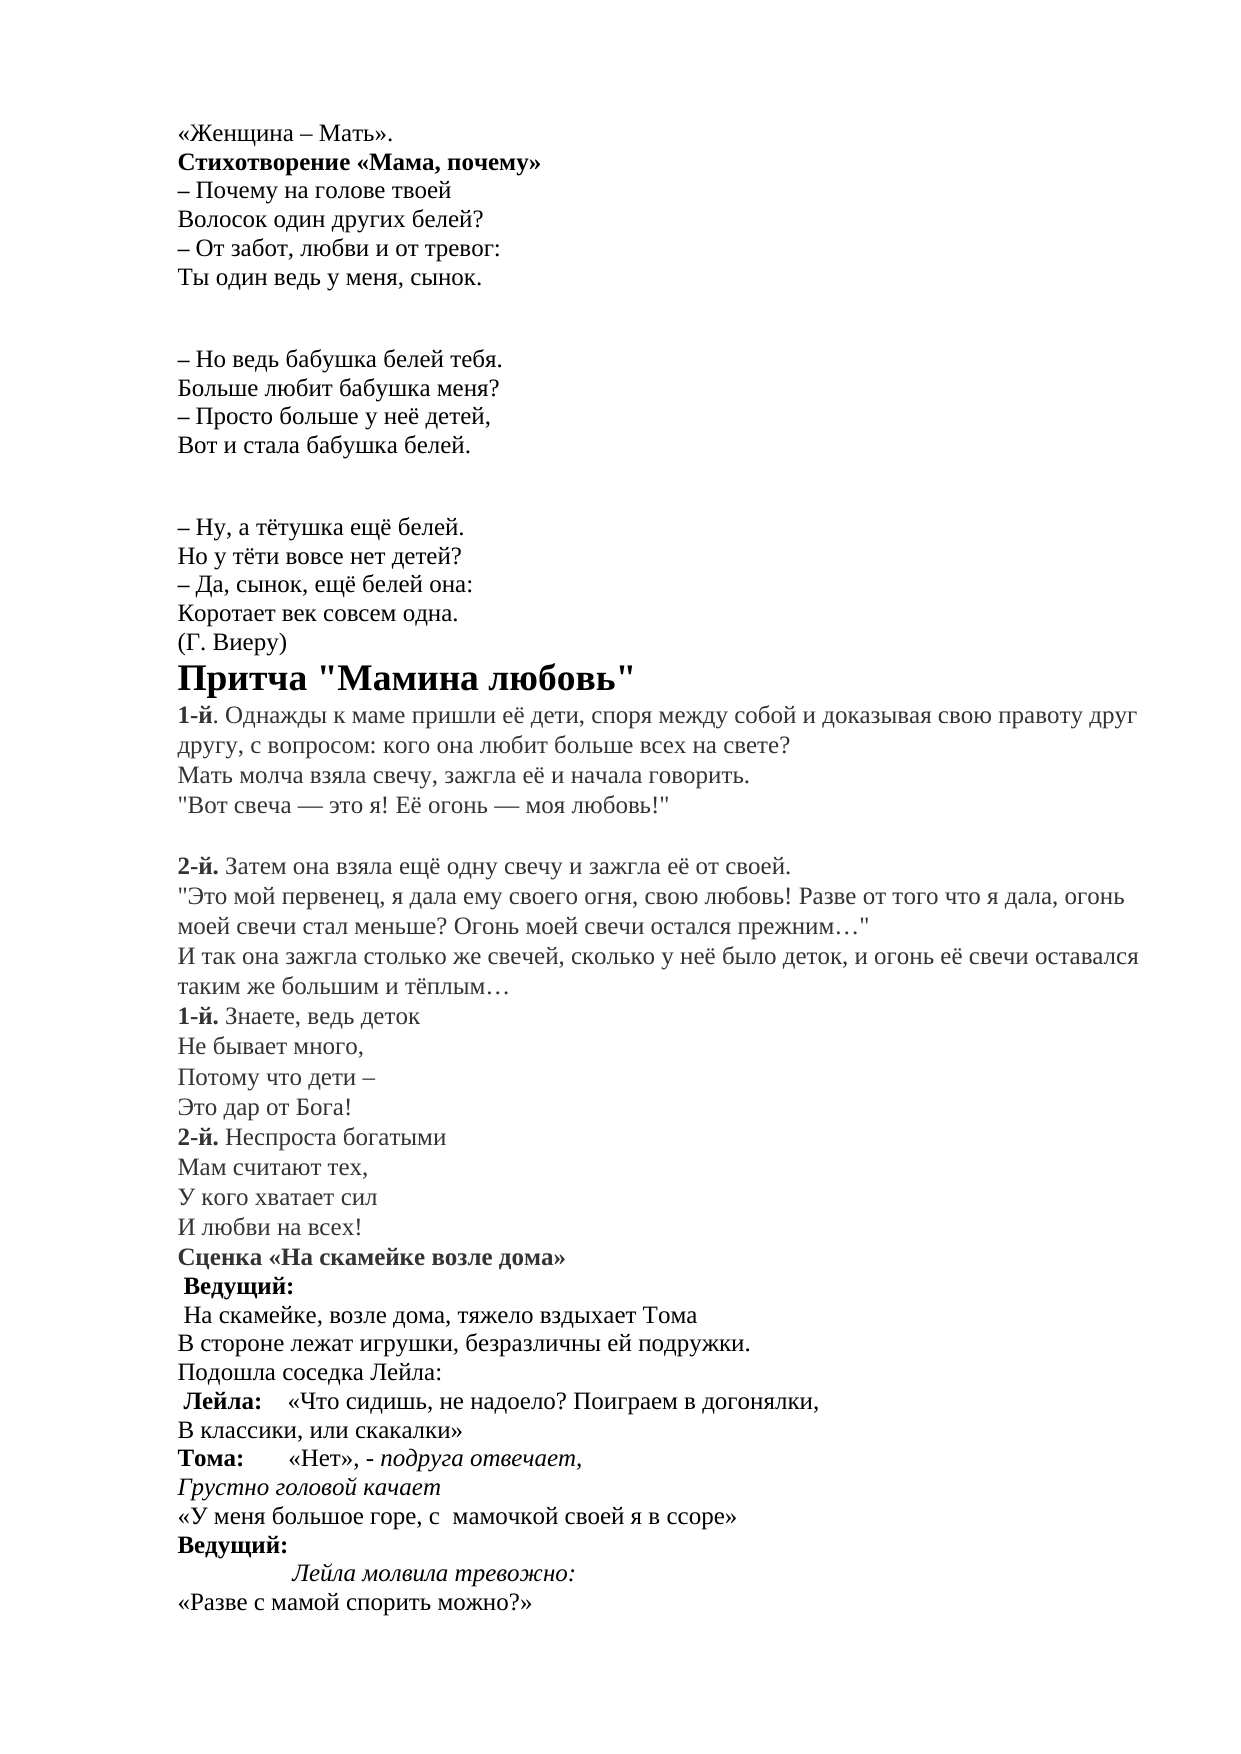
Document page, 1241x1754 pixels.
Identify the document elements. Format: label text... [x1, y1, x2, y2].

text «Женщина – Мать». [177, 118, 1152, 147]
text Подошла соседка Лейла: [177, 1357, 1152, 1386]
text – Но ведь бабушка белей тебя. [177, 344, 1152, 373]
text Лейла молвила тревожно: [177, 1558, 1152, 1587]
text Мам считают тех, [177, 1151, 1152, 1181]
text Волосок один других белей? [177, 204, 1152, 233]
text Но у тёти вовсе нет детей? [177, 541, 1152, 569]
text 2-й. Неспроста богатыми [177, 1120, 1152, 1151]
text – Ну, а тётушка ещё белей. [177, 512, 1152, 541]
text «Разве с мамой спорить можно?» [177, 1587, 1152, 1616]
text Вот и стала бабушка белей. [177, 430, 1152, 459]
text У кого хватает сил [177, 1181, 1152, 1211]
text В классики, или скакалки» [177, 1415, 1152, 1443]
text – От забот, любви и от тревог: [177, 233, 1152, 262]
text (Г. Виеру) [177, 627, 1152, 656]
text Коротает век совсем одна. [177, 598, 1152, 627]
text 2-й. Затем она взяла ещё одну свечу и зажгла её от своей. "Это мой первенец, я дала ему своего огня, свою любовь! Разве от того что я дала, огонь моей свечи стал меньше? Огонь моей свечи остался прежним…" И так она зажгла столько же свечей, сколько у неё было деток, и огонь её свечи оставался таким же большим и тёплым… [177, 819, 1152, 1000]
text Сценка «На скамейке возле дома» [177, 1241, 1152, 1271]
text – Просто больше у неё детей, [177, 401, 1152, 430]
text Грустно головой качает [177, 1472, 1152, 1501]
text Потому что дети – [177, 1060, 1152, 1090]
text – Да, сынок, ещё белей она: [177, 569, 1152, 598]
text Не бывает много, [177, 1030, 1152, 1060]
text Больше любит бабушка меня? [177, 373, 1152, 401]
text На скамейке, возле дома, тяжело вздыхает Тома [177, 1300, 1152, 1328]
text Ведущий: [177, 1530, 1152, 1558]
text Лейла: «Что сидишь, не надоело? Поиграем в догонялки, [177, 1386, 1152, 1415]
text – Почему на голове твоей [177, 176, 1152, 204]
text 1-й. Однажды к маме пришли её дети, споря между собой и доказывая свою правоту друг другу, с вопросом: кого она любит больше всех на свете? Мать молча взяла свечу, зажгла её и начала говорить. "Вот свеча — это я! Её огонь — моя любовь!" [177, 699, 1152, 819]
text И любви на всех! [177, 1211, 1152, 1241]
text «У меня большое горе, с мамочкой своей я в ссоре» [177, 1501, 1152, 1530]
text В стороне лежат игрушки, безразличны ей подружки. [177, 1328, 1152, 1357]
text Ты один ведь у меня, сынок. [177, 262, 1152, 291]
text Ведущий: [177, 1271, 1152, 1300]
text 1-й. Знаете, ведь деток [177, 1000, 1152, 1030]
text Стихотворение «Мама, почему» [177, 147, 1152, 176]
text Это дар от Бога! [177, 1090, 1152, 1120]
text Тома: «Нет», - подруга отвечает, [177, 1443, 1152, 1472]
text Притча "Мамина любовь" [177, 656, 1152, 699]
